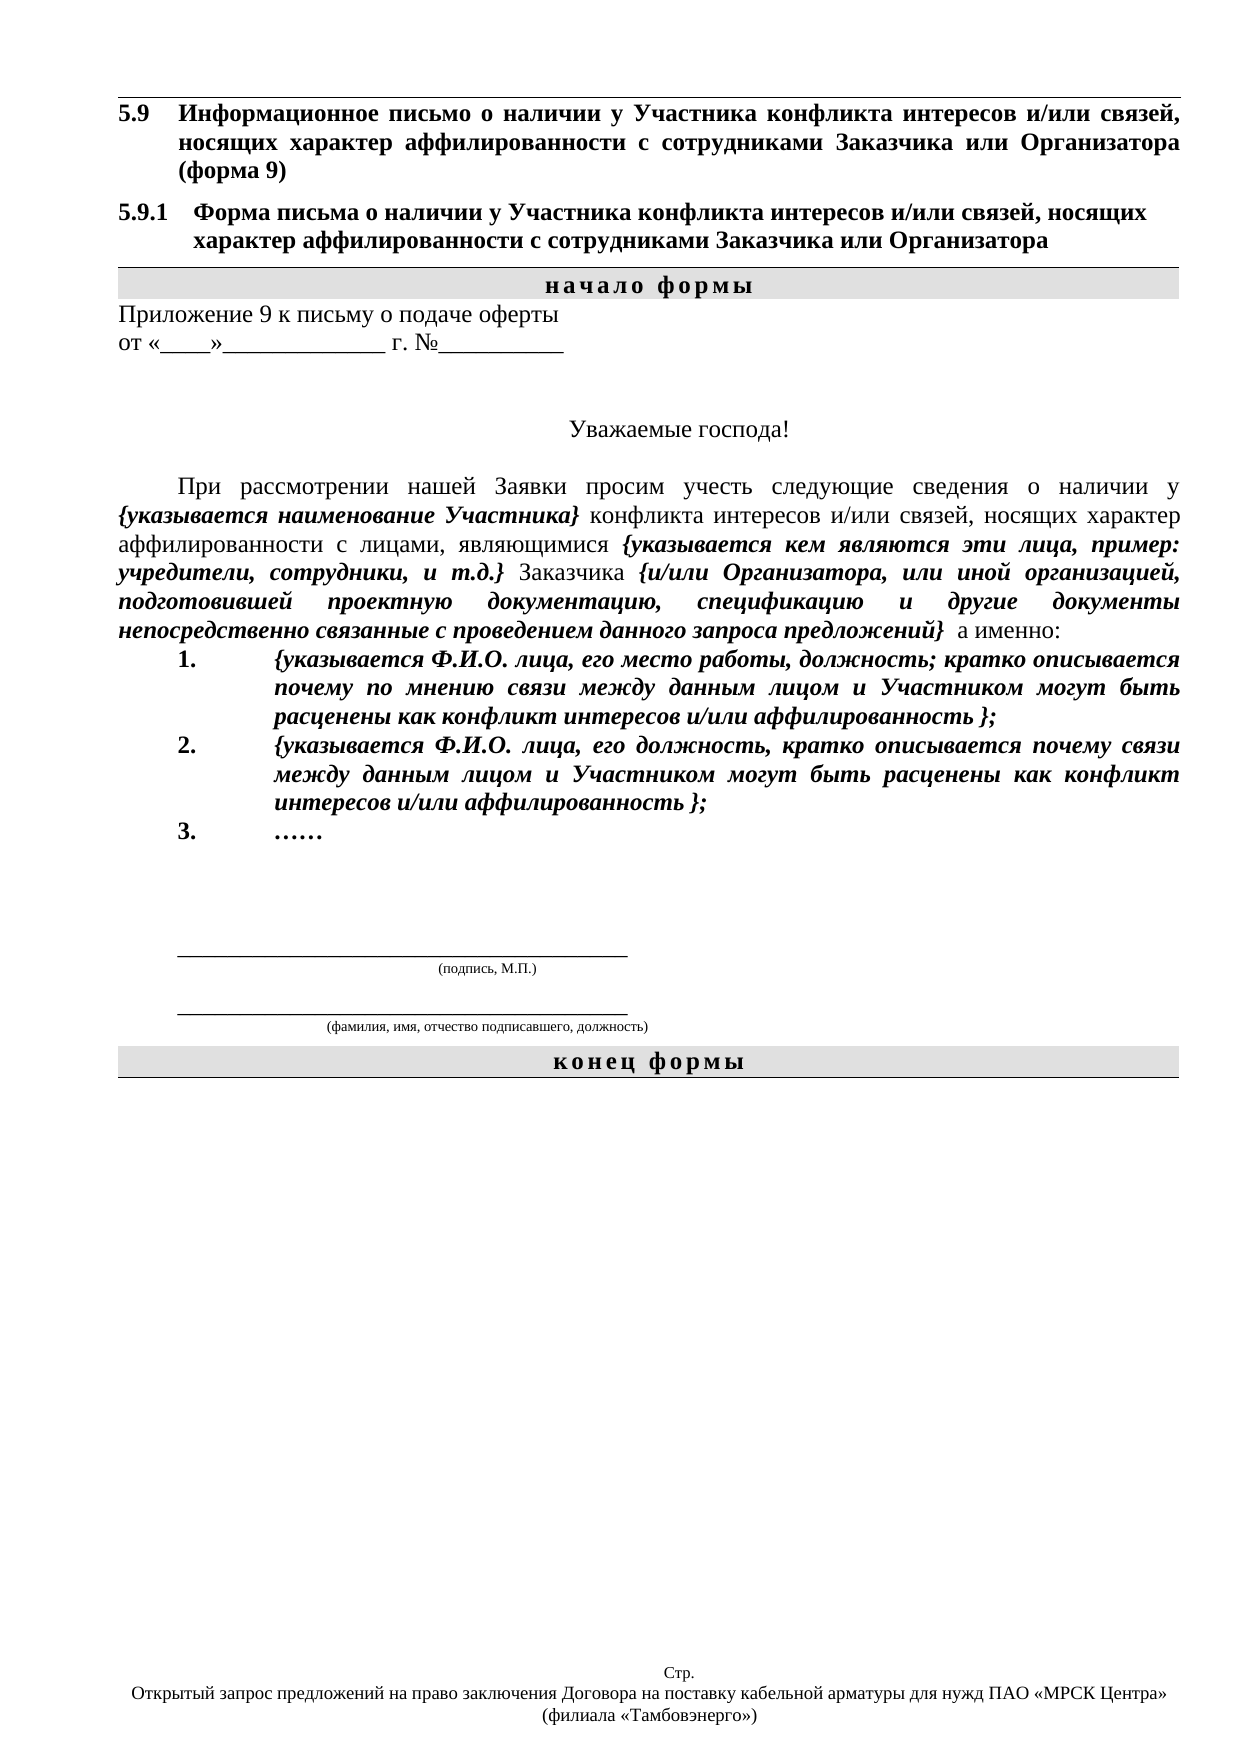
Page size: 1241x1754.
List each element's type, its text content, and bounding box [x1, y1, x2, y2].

subtitle Форма письма о наличии у Участника конфликта интересов и/или связей, носящих характер аффилированности с сотрудниками Заказчика или Организатора [118, 197, 1181, 254]
text (подпись, М.П.) [118, 960, 797, 989]
list …… [177, 816, 1181, 845]
text конец формы [118, 1046, 1179, 1077]
text (фамилия, имя, отчество подписавшего, должность) [118, 1017, 797, 1046]
list {указывается Ф.И.О. лица, его должность, кратко описывается почему связи между данным лицом и Участником могут быть расценены как конфликт интересов и/или аффилированность }; [177, 730, 1181, 816]
text Уважаемые господа! [118, 414, 1181, 442]
text ____________________________________ [118, 989, 1181, 1017]
text начало формы [118, 268, 1179, 299]
text Приложение 9 к письму о подаче оферты от «____»_____________ г. №__________ [118, 299, 1181, 356]
subtitle Информационное письмо о наличии у Участника конфликта интересов и/или связей, носящих характер аффилированности с сотрудниками Заказчика или Организатора (форма 9) [118, 98, 1181, 184]
text ____________________________________ [118, 931, 1181, 960]
text При рассмотрении нашей Заявки просим учесть следующие сведения о наличии у {указывается наименование Участника} конфликта интересов и/или связей, носящих характер аффилированности с лицами, являющимися {указывается кем являются эти лица, пример: учредители, сотрудники, и т.д.} Заказчика {и/или Организатора, или иной организацией, подготовившей проектную документацию, спецификацию и другие документы непосредственно связанные с проведением данного запроса предложений} а именно: [118, 471, 1181, 644]
list {указывается Ф.И.О. лица, его место работы, должность; кратко описывается почему по мнению связи между данным лицом и Участником могут быть расценены как конфликт интересов и/или аффилированность }; [177, 644, 1181, 730]
